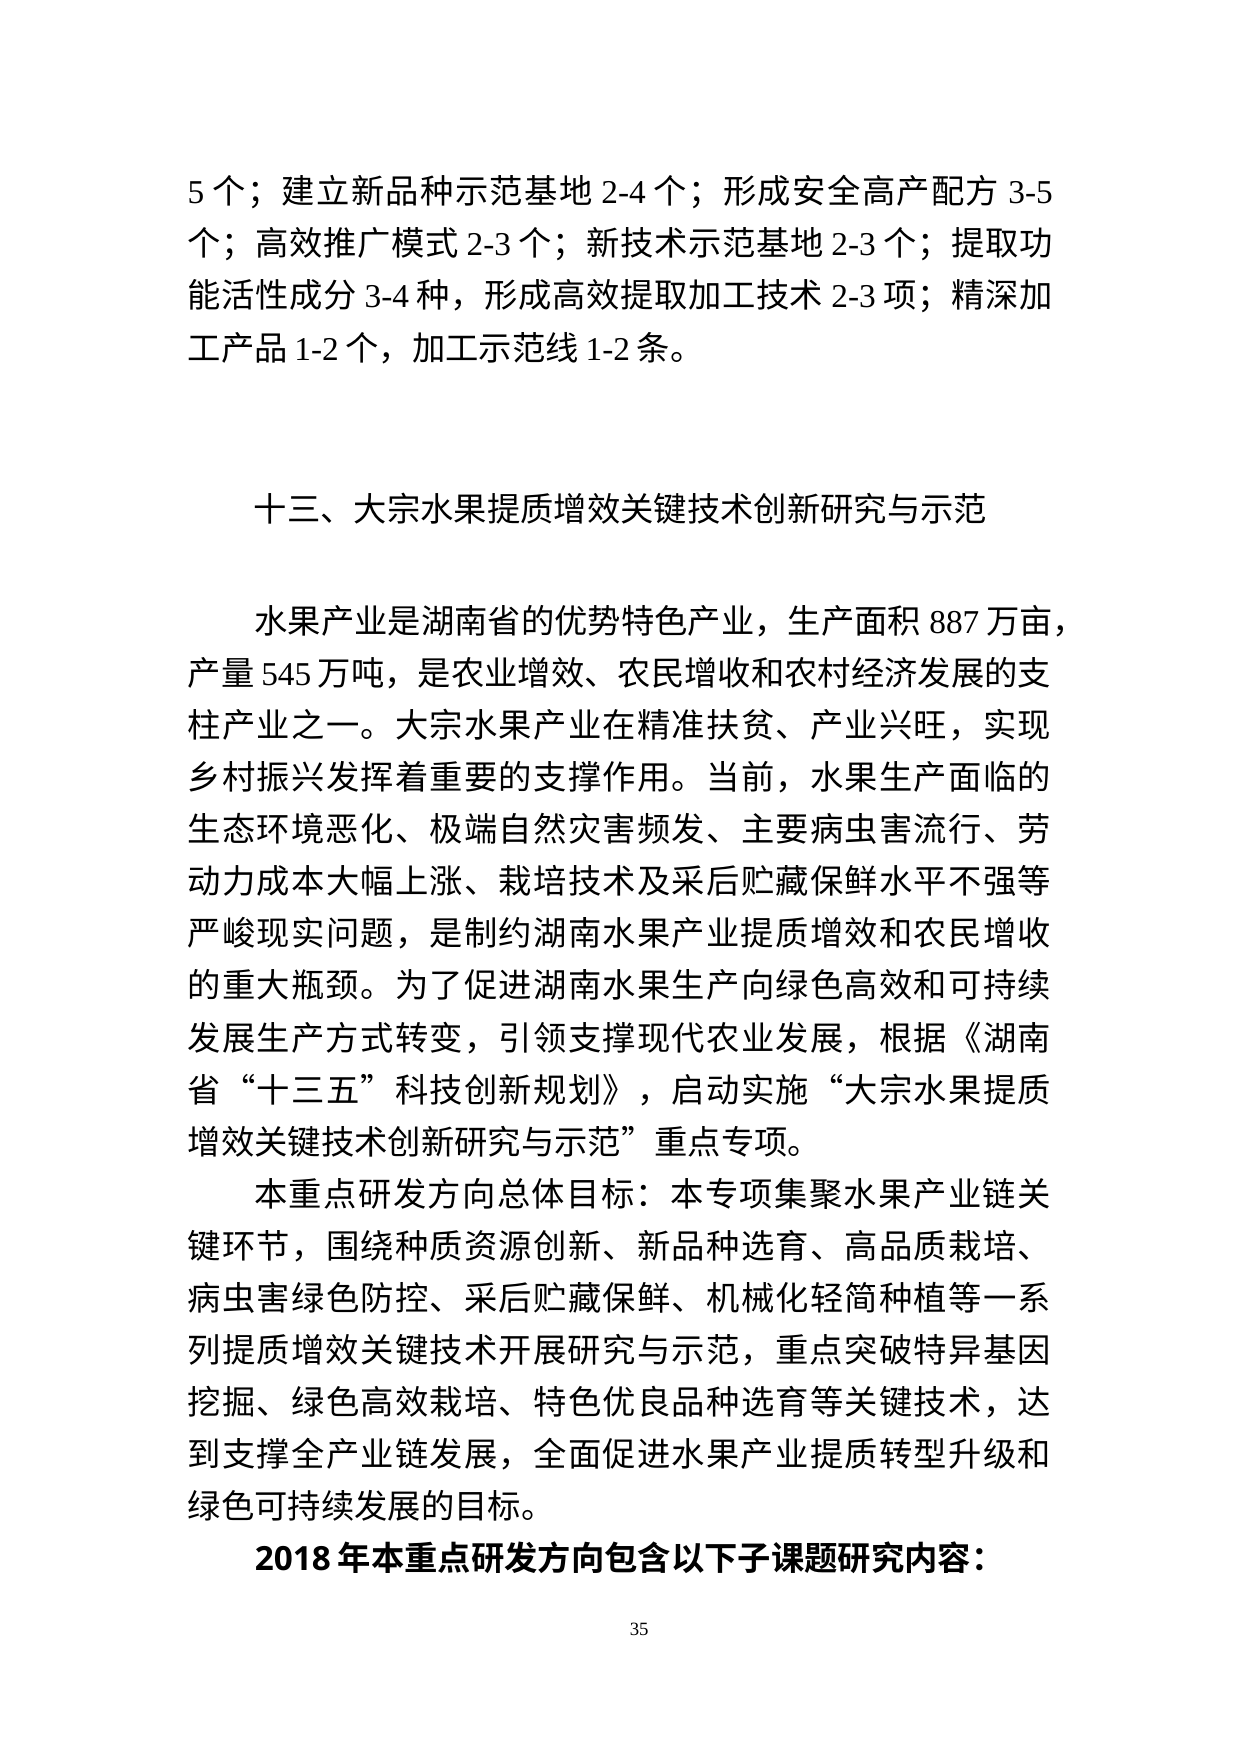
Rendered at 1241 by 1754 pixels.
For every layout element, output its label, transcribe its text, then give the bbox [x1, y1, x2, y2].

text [187, 162, 1053, 370]
text 水果产业是湖南省的优势特色产业，生产面积887万亩，产量545万吨，是农业增效、农民增收和农村经济发展的支柱产业之一。大宗水果产业在精准扶贫、产业兴旺，实现乡村振兴发挥着重要的支撑作用。当前，水果生产面临的生态环境恶化、极端自然灾害频发、主要病虫害流行、劳动力成本大幅上涨、栽培技术及采后贮藏保鲜水平不强等严峻现实问题，是制约湖南水果产业提质增效和农民增收的重大瓶颈。为了促进湖南水果生产向绿色高效和可持续发展生产方式转变，引领支撑现代农业发展，根据《湖南省“十三五”科技创新规划》，启动实施“大宗水果提质增效关键技术创新研究与示范”重点专项。 [187, 592, 1053, 1164]
text 本重点研发方向总体目标：本专项集聚水果产业链关键环节，围绕种质资源创新、新品种选育、高品质栽培、病虫害绿色防控、采后贮藏保鲜、机械化轻简种植等一系列提质增效关键技术开展研究与示范，重点突破特异基因挖掘、绿色高效栽培、特色优良品种选育等关键技术，达到支撑全产业链发展，全面促进水果产业提质转型升级和绿色可持续发展的目标。 [187, 1164, 1053, 1529]
text 2018年本重点研发方向包含以下子课题研究内容： [187, 1529, 1053, 1581]
subtitle 十三、大宗水果提质增效关键技术创新研究与示范 [187, 474, 1053, 539]
